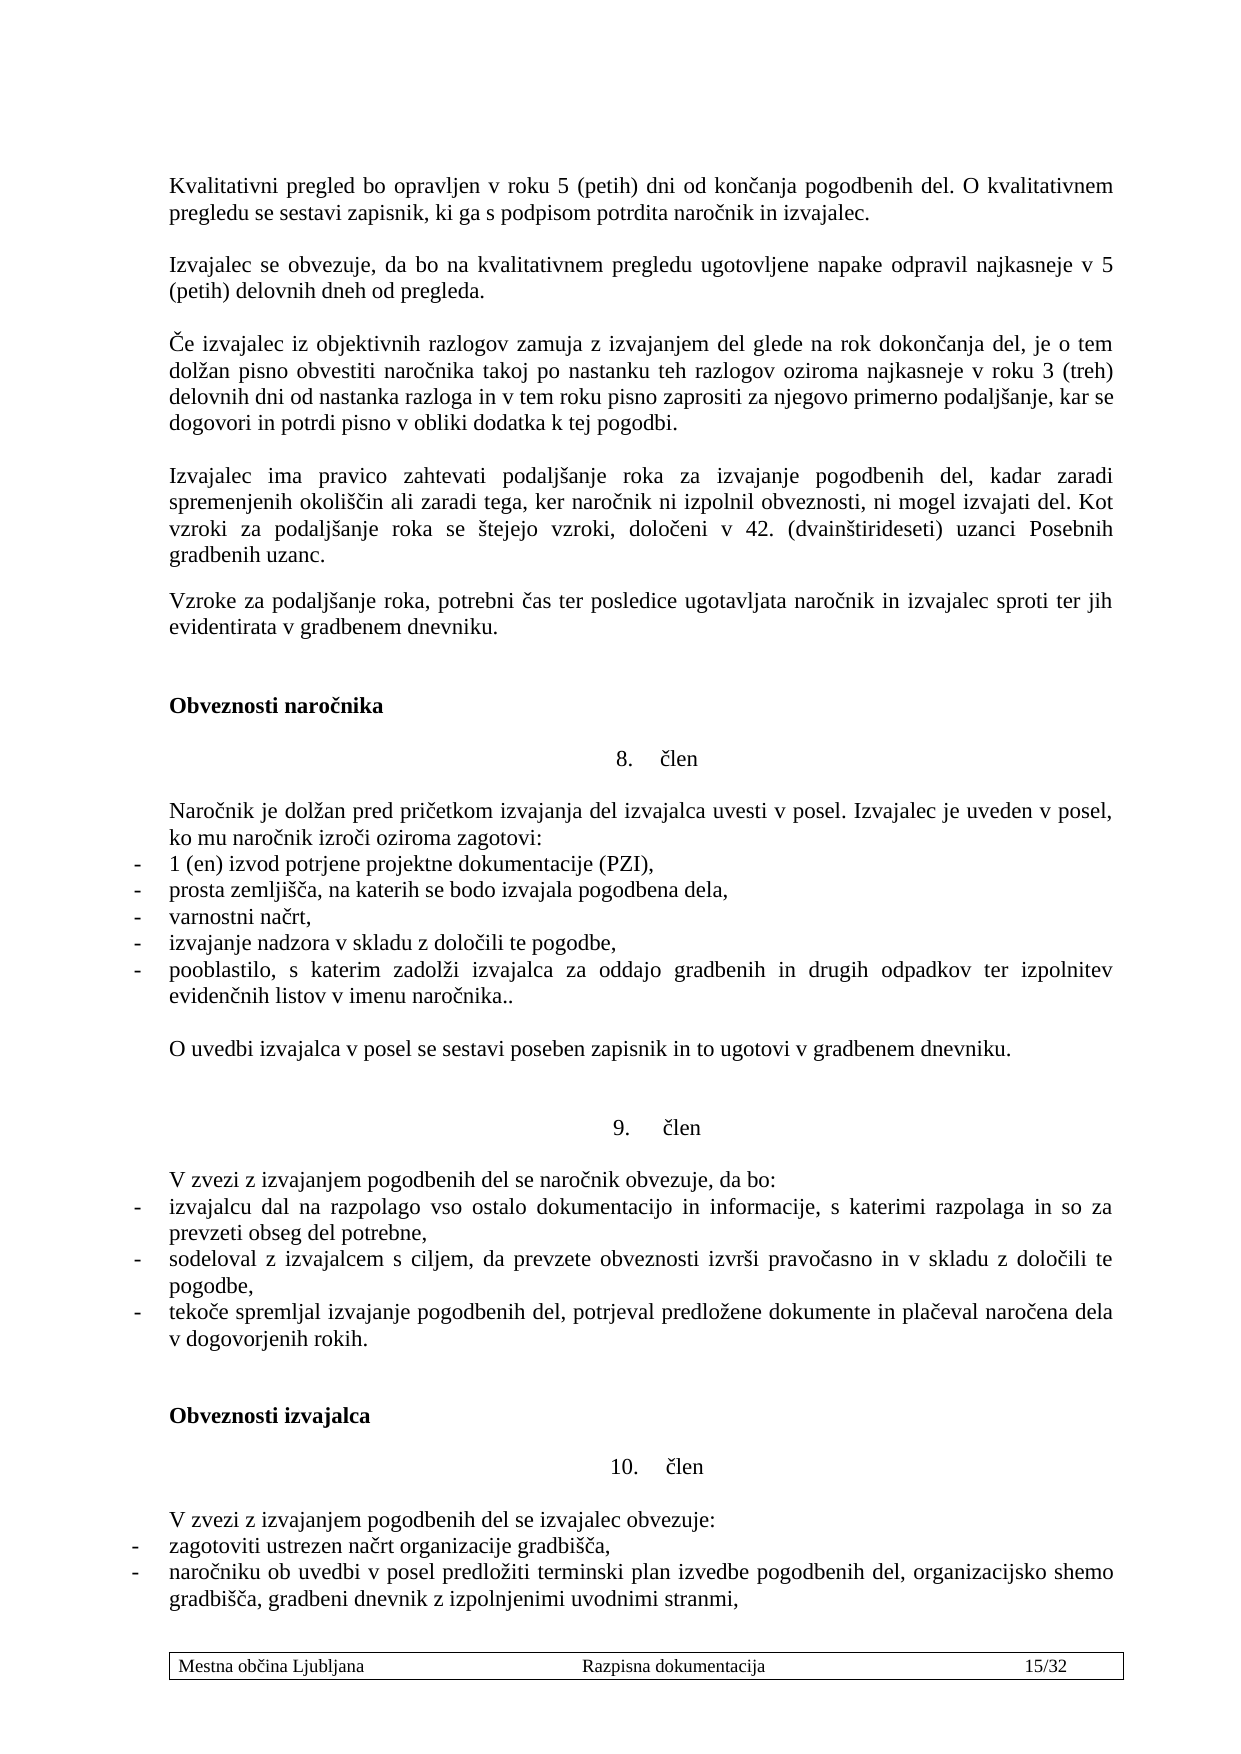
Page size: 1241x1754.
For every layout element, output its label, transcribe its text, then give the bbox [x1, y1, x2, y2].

list naročniku ob uvedbi v posel predložiti terminski plan izvedbe pogodbenih del, organizacijsko shemo gradbišča, gradbeni dnevnik z izpolnjenimi uvodnimi stranmi, [131, 1558, 1115, 1611]
text 8. člen [169, 745, 1145, 771]
text O uvedbi izvajalca v posel se sestavi poseben zapisnik in to ugotovi v gradbenem dnevniku. [169, 1035, 1115, 1061]
text Če izvajalec iz objektivnih razlogov zamuja z izvajanjem del glede na rok dokončanja del, je o tem dolžan pisno obvestiti naročnika takoj po nastanku teh razlogov oziroma najkasneje v roku 3 (treh) delovnih dni od nastanka razloga in v tem roku pisno zaprositi za njegovo primerno podaljšanje, kar se dogovori in potrdi pisno v obliki dodatka k tej pogodbi. [169, 330, 1115, 436]
text Obveznosti izvajalca [169, 1402, 1115, 1428]
list pooblastilo, s katerim zadolži izvajalca za oddajo gradbenih in drugih odpadkov ter izpolnitev evidenčnih listov v imenu naročnika.. [133, 956, 1115, 1008]
list 1 (en) izvod potrjene projektne dokumentacije (PZI), [133, 850, 1115, 877]
list izvajanje nadzora v skladu z določili te pogodbe, [133, 929, 1115, 956]
list varnostni načrt, [133, 903, 1115, 929]
list sodeloval z izvajalcem s ciljem, da prevzete obveznosti izvrši pravočasno in v skladu z določili te pogodbe, [133, 1246, 1115, 1298]
text Vzroke za podaljšanje roka, potrebni čas ter posledice ugotavljata naročnik in izvajalec sproti ter jih evidentirata v gradbenem dnevniku. [169, 587, 1115, 639]
text V zvezi z izvajanjem pogodbenih del se naročnik obvezuje, da bo: [169, 1166, 1115, 1193]
text Izvajalec se obvezuje, da bo na kvalitativnem pregledu ugotovljene napake odpravil najkasneje v 5 (petih) delovnih dneh od pregleda. [169, 251, 1115, 304]
text 9. člen [169, 1114, 1145, 1140]
text Izvajalec ima pravico zahtevati podaljšanje roka za izvajanje pogodbenih del, kadar zaradi spremenjenih okoliščin ali zaradi tega, ker naročnik ni izpolnil obveznosti, ni mogel izvajati del. Kot vzroki za podaljšanje roka se štejejo vzroki, določeni v 42. (dvainštirideseti) uzanci Posebnih gradbenih uzanc. [169, 462, 1115, 567]
list tekoče spremljal izvajanje pogodbenih del, potrjeval predložene dokumente in plačeval naročena dela v dogovorjenih rokih. [133, 1298, 1115, 1351]
text V zvezi z izvajanjem pogodbenih del se izvajalec obvezuje: [169, 1506, 1112, 1532]
text Naročnik je dolžan pred pričetkom izvajanja del izvajalca uvesti v posel. Izvajalec je uveden v posel, ko mu naročnik izroči oziroma zagotovi: [169, 797, 1115, 850]
text Kvalitativni pregled bo opravljen v roku 5 (petih) dni od končanja pogodbenih del. O kvalitativnem pregledu se sestavi zapisnik, ki ga s podpisom potrdita naročnik in izvajalec. [169, 172, 1115, 225]
text 10. člen [169, 1453, 1145, 1479]
list zagotoviti ustrezen načrt organizacije gradbišča, [131, 1532, 1115, 1558]
text Obveznosti naročnika [169, 692, 1145, 718]
list prosta zemljišča, na katerih se bodo izvajala pogodbena dela, [133, 877, 1115, 903]
list izvajalcu dal na razpolago vso ostalo dokumentacijo in informacije, s katerimi razpolaga in so za prevzeti obseg del potrebne, [133, 1193, 1115, 1246]
